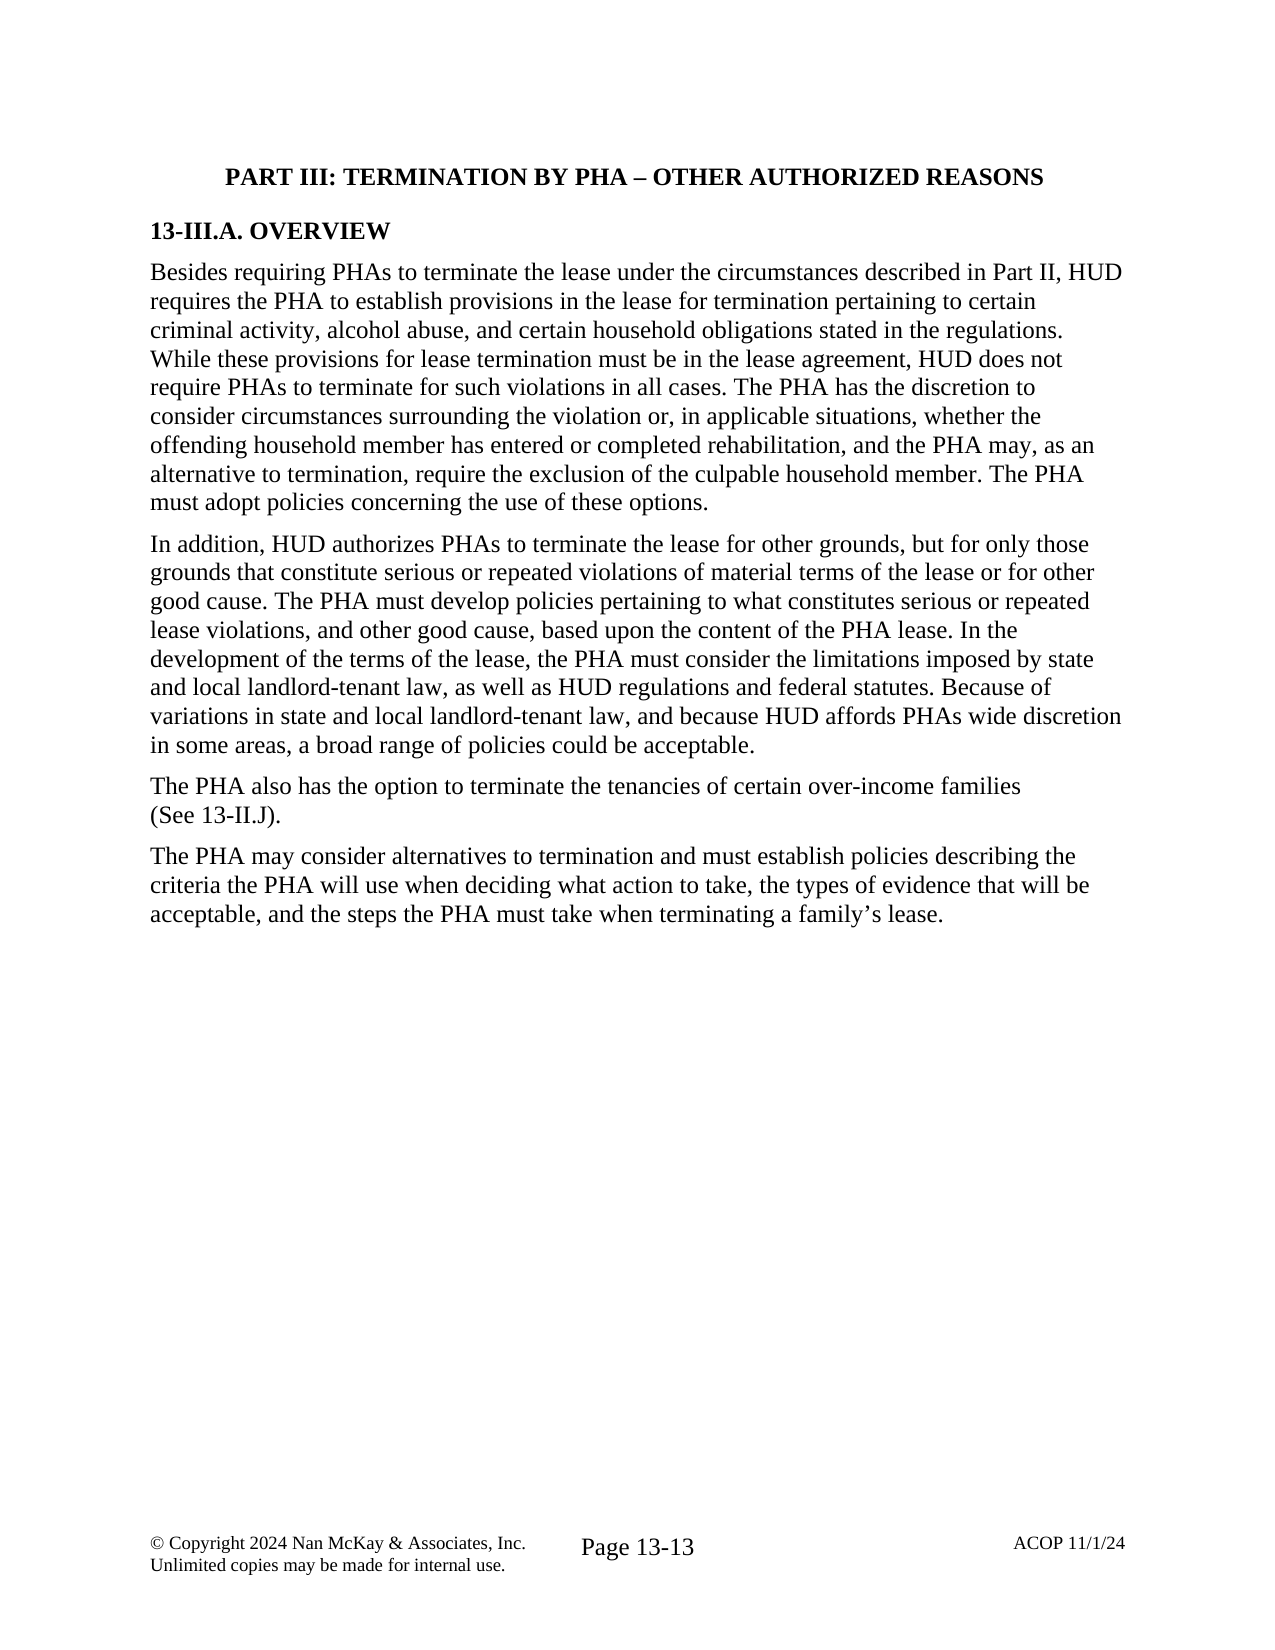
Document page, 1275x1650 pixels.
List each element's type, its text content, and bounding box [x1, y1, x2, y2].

text The PHA also has the option to terminate the tenancies of certain over-income families (See 13-II.J). [150, 771, 1125, 829]
text 13-III.A. OVERVIEW [150, 216, 1125, 245]
text In addition, HUD authorizes PHAs to terminate the lease for other grounds, but for only those grounds that constitute serious or repeated violations of material terms of the lease or for other good cause. The PHA must develop policies pertaining to what constitutes serious or repeated lease violations, and other good cause, based upon the content of the PHA lease. In the development of the terms of the lease, the PHA must consider the limitations imposed by state and local landlord-tenant law, as well as HUD regulations and federal statutes. Because of variations in state and local landlord-tenant law, and because HUD affords PHAs wide discretion in some areas, a broad range of policies could be acceptable. [150, 529, 1125, 759]
text Besides requiring PHAs to terminate the lease under the circumstances described in Part II, HUD requires the PHA to establish provisions in the lease for termination pertaining to certain criminal activity, alcohol abuse, and certain household obligations stated in the regulations. While these provisions for lease termination must be in the lease agreement, HUD does not require PHAs to terminate for such violations in all cases. The PHA has the discretion to consider circumstances surrounding the violation or, in applicable situations, whether the offending household member has entered or completed rehabilitation, and the PHA may, as an alternative to termination, require the exclusion of the culpable household member. The PHA must adopt policies concerning the use of these options. [150, 257, 1125, 516]
text The PHA may consider alternatives to termination and must establish policies describing the criteria the PHA will use when deciding what action to take, the types of evidence that will be acceptable, and the steps the PHA must take when terminating a family’s lease. [150, 841, 1125, 927]
text PART III: TERMINATION BY PHA – OTHER AUTHORIZED REASONS [225, 162, 1125, 191]
